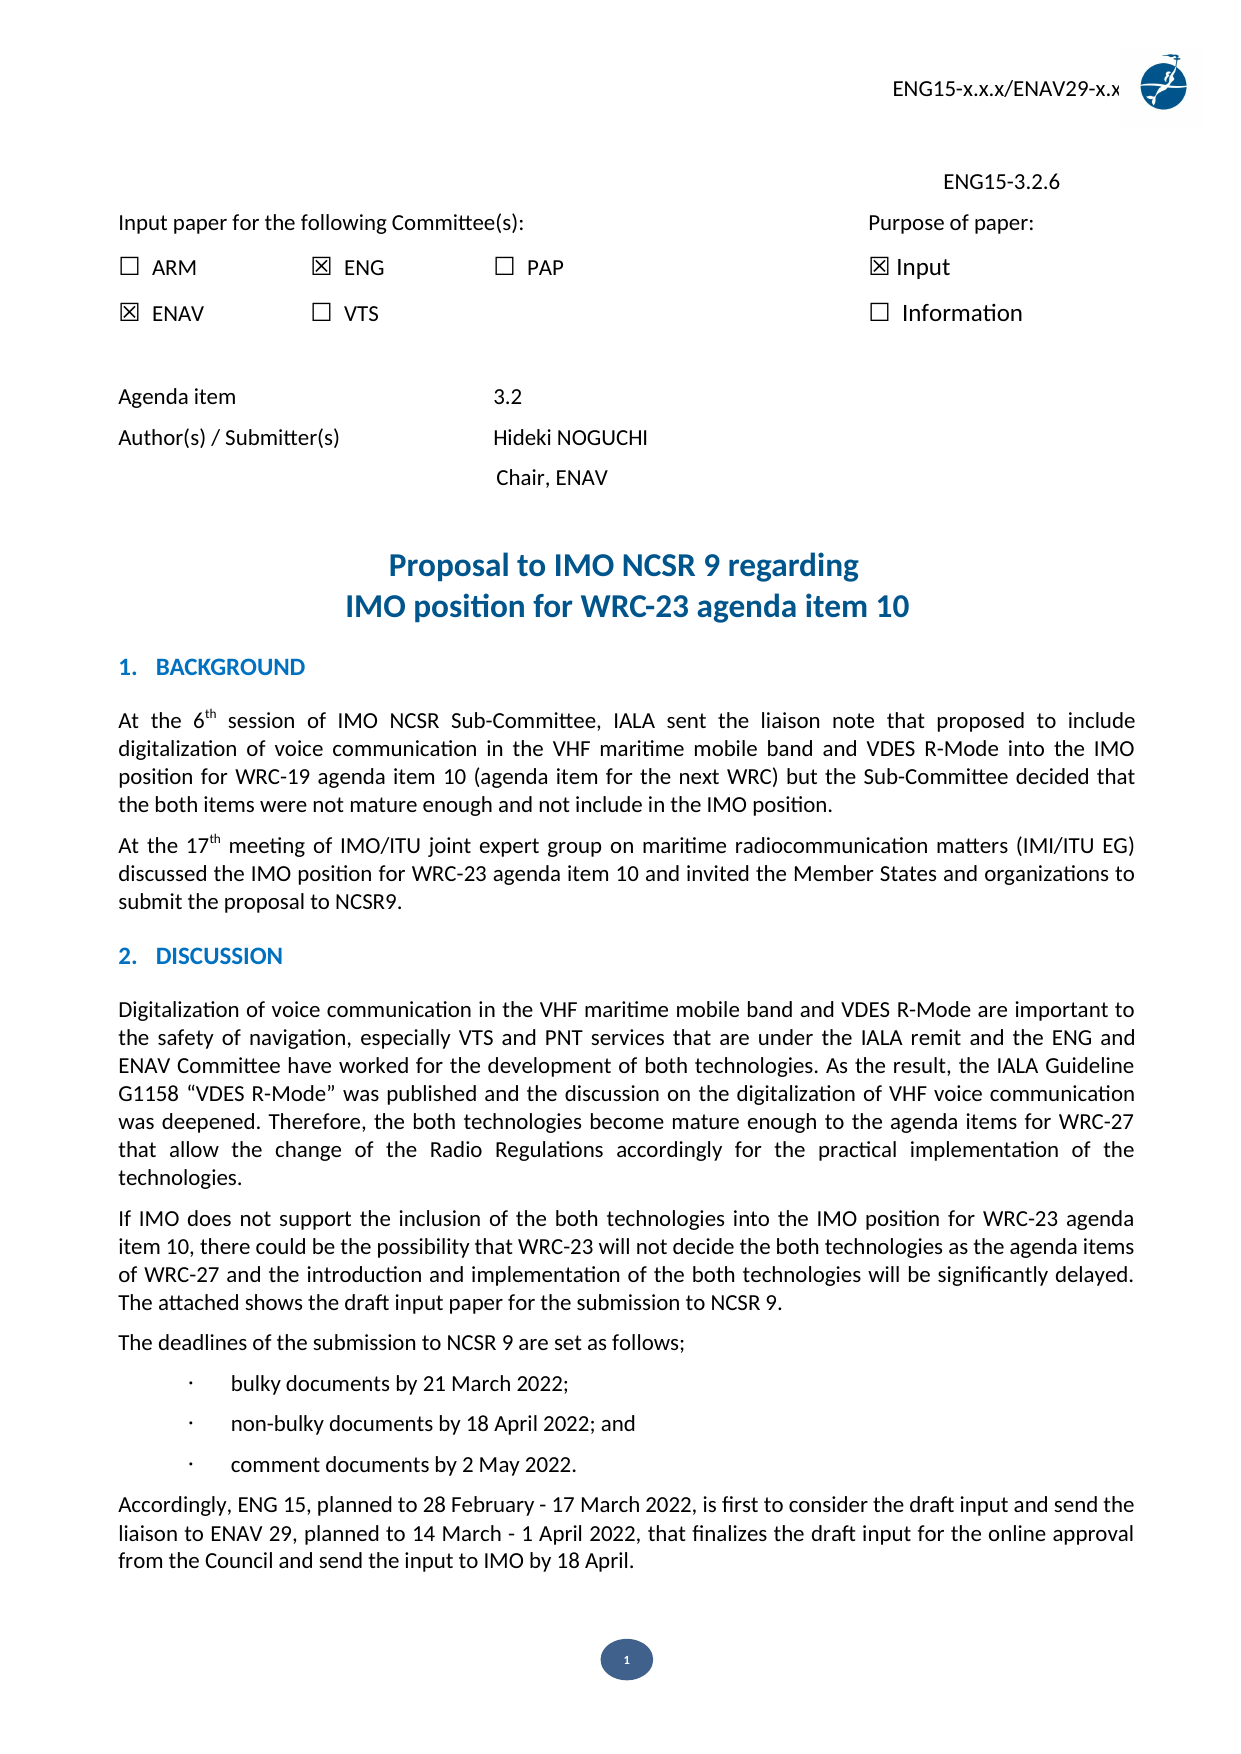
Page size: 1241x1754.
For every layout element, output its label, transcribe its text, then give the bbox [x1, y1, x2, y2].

title Proposal to IMO NCSR 9 regarding IMO position for WRC-23 agenda item 10 [118, 544, 1137, 626]
text Accordingly, ENG 15, planned to 28 February - 17 March 2022, is first to consider the draft input and send the liaison to ENAV 29, planned to 14 March - 1 April 2022, that finalizes the draft input for the online approval from the Council and send the input to IMO by 18 April. [118, 1491, 1137, 1575]
picture [1118, 46, 1207, 134]
list bulky documents by 21 March 2022; [187, 1369, 1137, 1397]
subtitle Background [118, 651, 1137, 681]
text ENG15-3.2.6 [118, 167, 1137, 195]
text Agenda item 3.2 [118, 382, 1137, 410]
text Input paper for the following Committee(s): Purpose of paper: [118, 208, 1137, 236]
text At the 17th meeting of IMO/ITU joint expert group on maritime radiocommunication matters (IMI/ITU EG) discussed the IMO position for WRC-23 agenda item 10 and invited the Member States and organizations to submit the proposal to NCSR9. [118, 831, 1137, 915]
text If IMO does not support the inclusion of the both technologies into the IMO position for WRC-23 agenda item 10, there could be the possibility that WRC-23 will not decide the both technologies as the agenda items of WRC-27 and the introduction and implementation of the both technologies will be significantly delayed. The attached shows the draft input paper for the submission to NCSR 9. [118, 1204, 1137, 1316]
text Chair, ENAV [118, 463, 1137, 491]
list comment documents by 2 May 2022. [187, 1450, 1137, 1478]
text The deadlines of the submission to NCSR 9 are set as follows; [118, 1328, 1137, 1357]
text At the 6th session of IMO NCSR Sub-Committee, IALA sent the liaison note that proposed to include digitalization of voice communication in the VHF maritime mobile band and VDES R-Mode into the IMO position for WRC-19 agenda item 10 (agenda item for the next WRC) but the Sub-Committee decided that the both items were not mature enough and not include in the IMO position. [118, 706, 1137, 818]
text Author(s) / Submitter(s) Hideki NOGUCHI [118, 423, 1137, 451]
text ARM ENG PAP Input [118, 248, 1137, 282]
text Digitalization of voice communication in the VHF maritime mobile band and VDES R-Mode are important to the safety of navigation, especially VTS and PNT services that are under the IALA remit and the ENG and ENAV Committee have worked for the development of both technologies. As the result, the IALA Guideline G1158 “VDES R-Mode” was published and the discussion on the digitalization of VHF voice communication was deepened. Therefore, the both technologies become mature enough to the agenda items for WRC-27 that allow the change of the Radio Regulations accordingly for the practical implementation of the technologies. [118, 995, 1137, 1191]
subtitle discussion [118, 940, 1137, 970]
list non-bulky documents by 18 April 2022; and [187, 1409, 1137, 1438]
text ENAV VTS Information [118, 295, 1137, 329]
